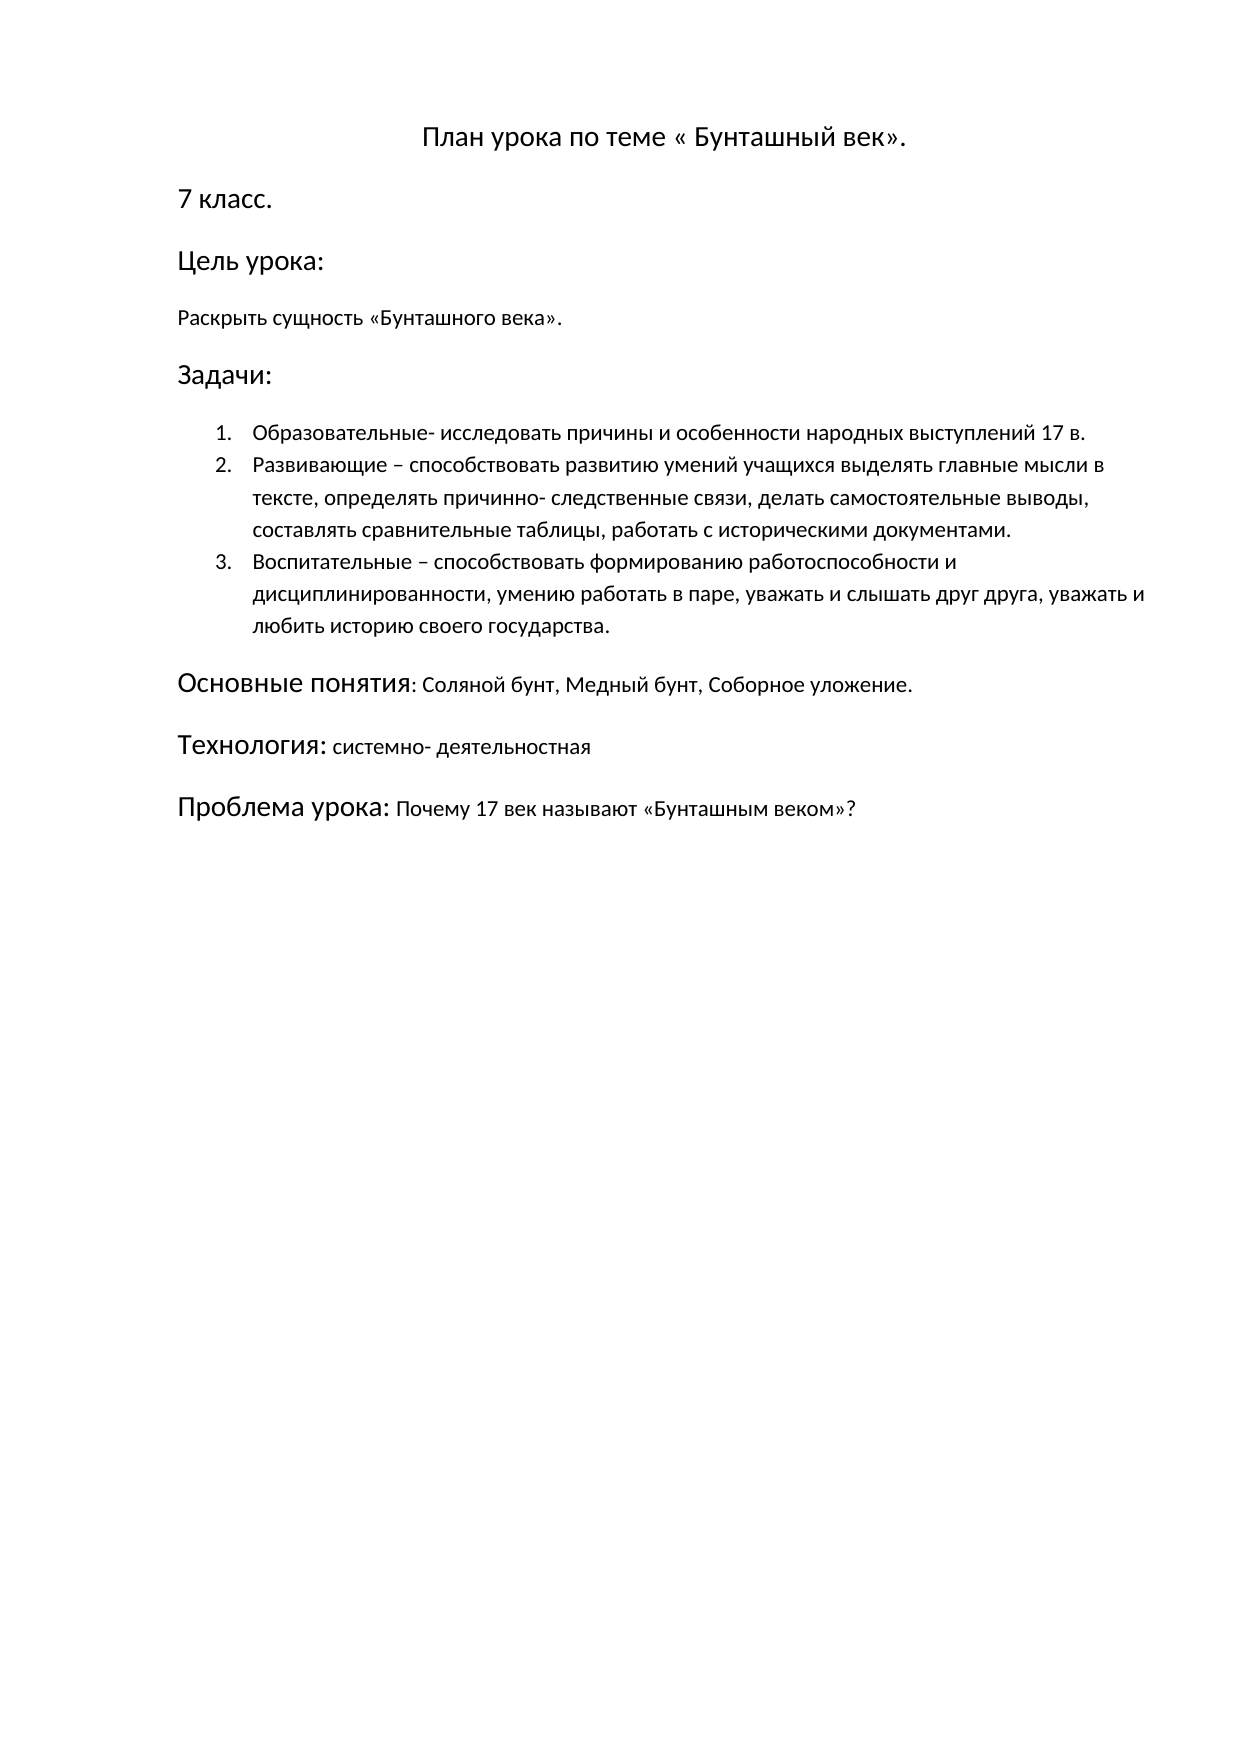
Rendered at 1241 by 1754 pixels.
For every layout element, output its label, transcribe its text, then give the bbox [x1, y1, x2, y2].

text Раскрыть сущность «Бунташного века». [177, 303, 1152, 331]
text Технология: системно- деятельностная [177, 726, 1152, 762]
list Воспитательные – способствовать формированию работоспособности и дисциплинированности, умению работать в паре, уважать и слышать друг друга, уважать и любить историю своего государства. [215, 547, 1152, 639]
text 7 класс. [177, 180, 1152, 216]
list Развивающие – способствовать развитию умений учащихся выделять главные мысли в тексте, определять причинно- следственные связи, делать самостоятельные выводы, составлять сравнительные таблицы, работать с историческими документами. [215, 450, 1152, 543]
text Основные понятия: Соляной бунт, Медный бунт, Соборное уложение. [177, 664, 1152, 700]
text Цель урока: [177, 242, 1152, 277]
list Образовательные- исследовать причины и особенности народных выступлений 17 в. [215, 418, 1152, 446]
text Задачи: [177, 356, 1152, 392]
text Проблема урока: Почему 17 век называют «Бунташным веком»? [177, 788, 1152, 823]
text План урока по теме « Бунташный век». [177, 118, 1152, 154]
